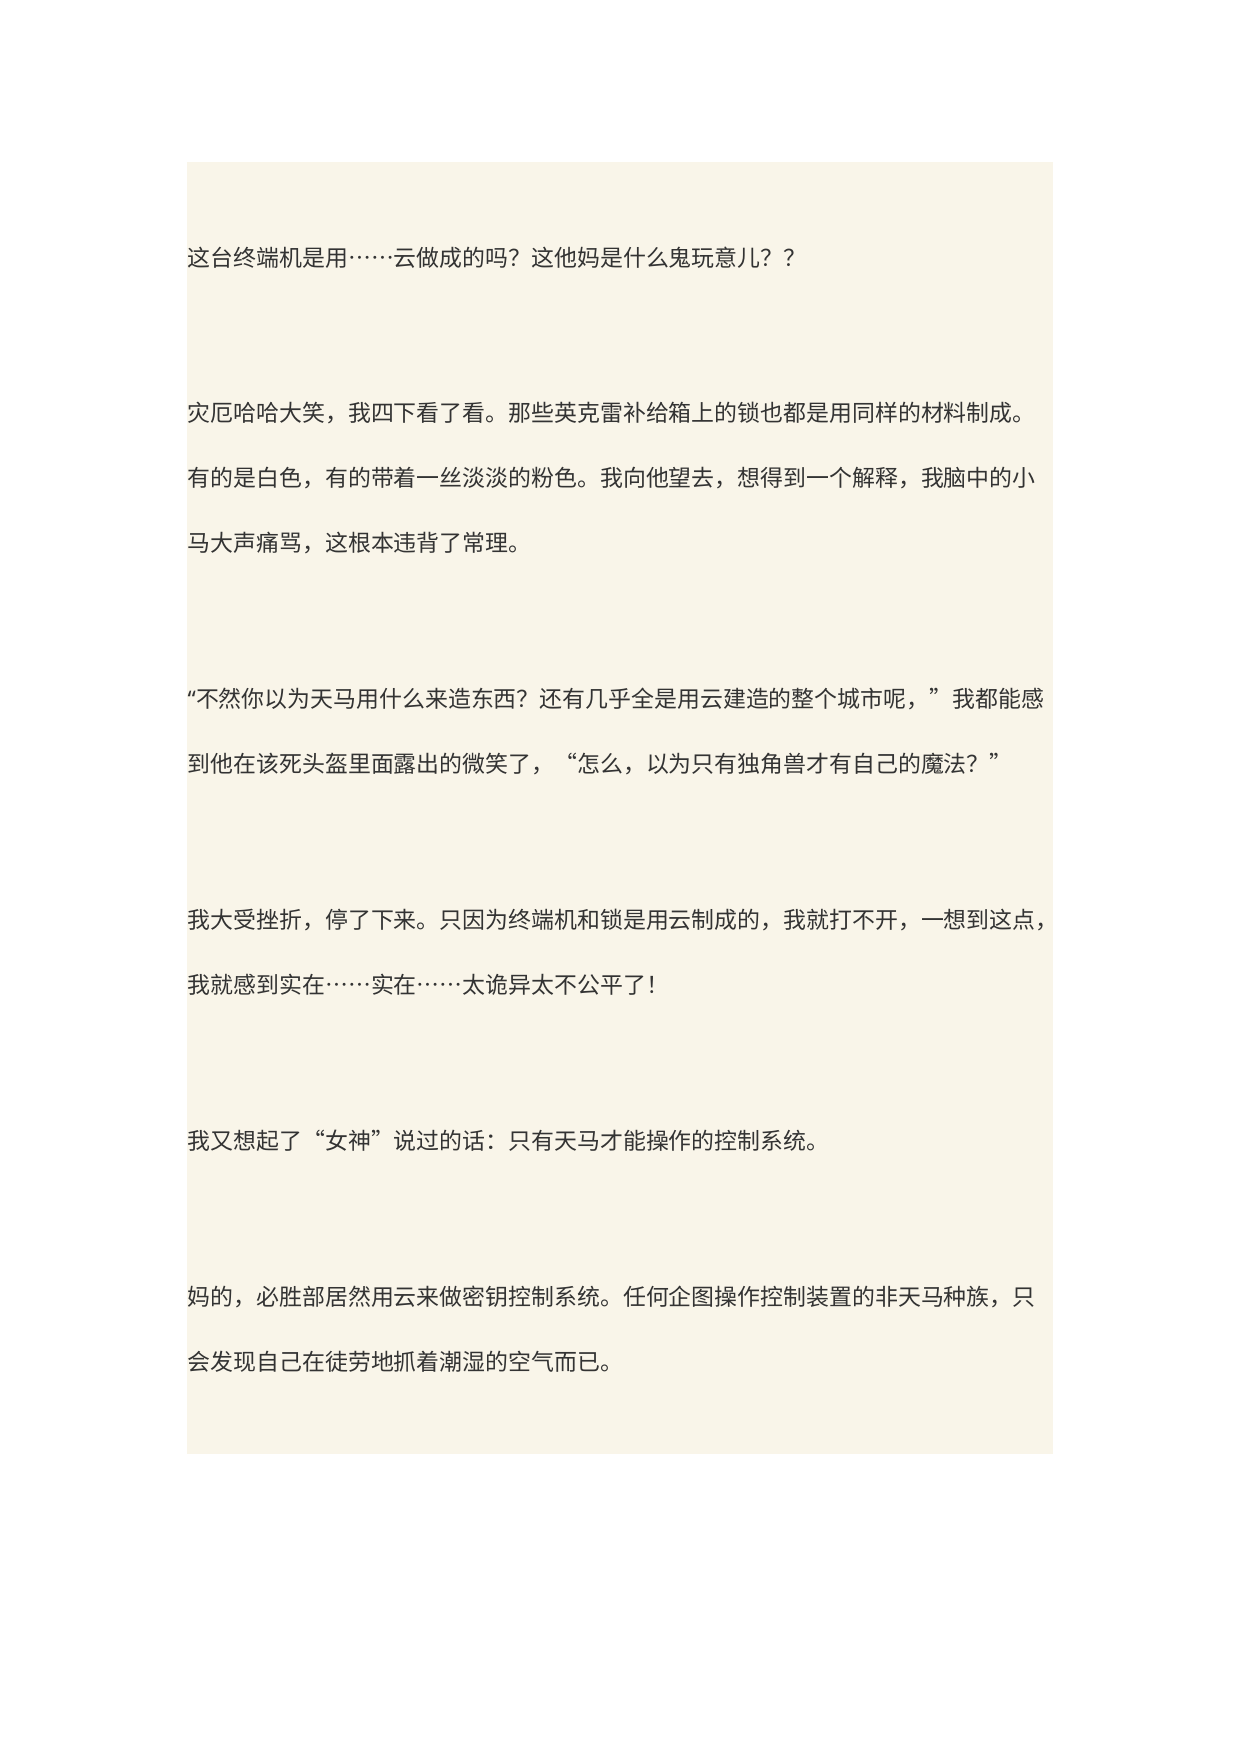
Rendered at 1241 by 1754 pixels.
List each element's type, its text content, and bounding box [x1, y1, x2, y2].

text 这台终端机是用……云做成的吗？这他妈是什么鬼玩意儿？？ [187, 224, 1053, 289]
text 我大受挫折，停了下来。只因为终端机和锁是用云制成的，我就打不开，一想到这点，我就感到实在……实在……太诡异太不公平了！ [187, 886, 1053, 1016]
text “不然你以为天马用什么来造东西？还有几乎全是用云建造的整个城市呢，”我都能感到他在该死头盔里面露出的微笑了，“怎么，以为只有独角兽才有自己的魔法？” [187, 665, 1053, 795]
text 灾厄哈哈大笑，我四下看了看。那些英克雷补给箱上的锁也都是用同样的材料制成。有的是白色，有的带着一丝淡淡的粉色。我向他望去，想得到一个解释，我脑中的小马大声痛骂，这根本违背了常理。 [187, 379, 1053, 574]
text 妈的，必胜部居然用云来做密钥控制系统。任何企图操作控制装置的非天马种族，只会发现自己在徒劳地抓着潮湿的空气而已。 [187, 1263, 1053, 1393]
text 我又想起了“女神”说过的话：只有天马才能操作的控制系统。 [187, 1107, 1053, 1172]
